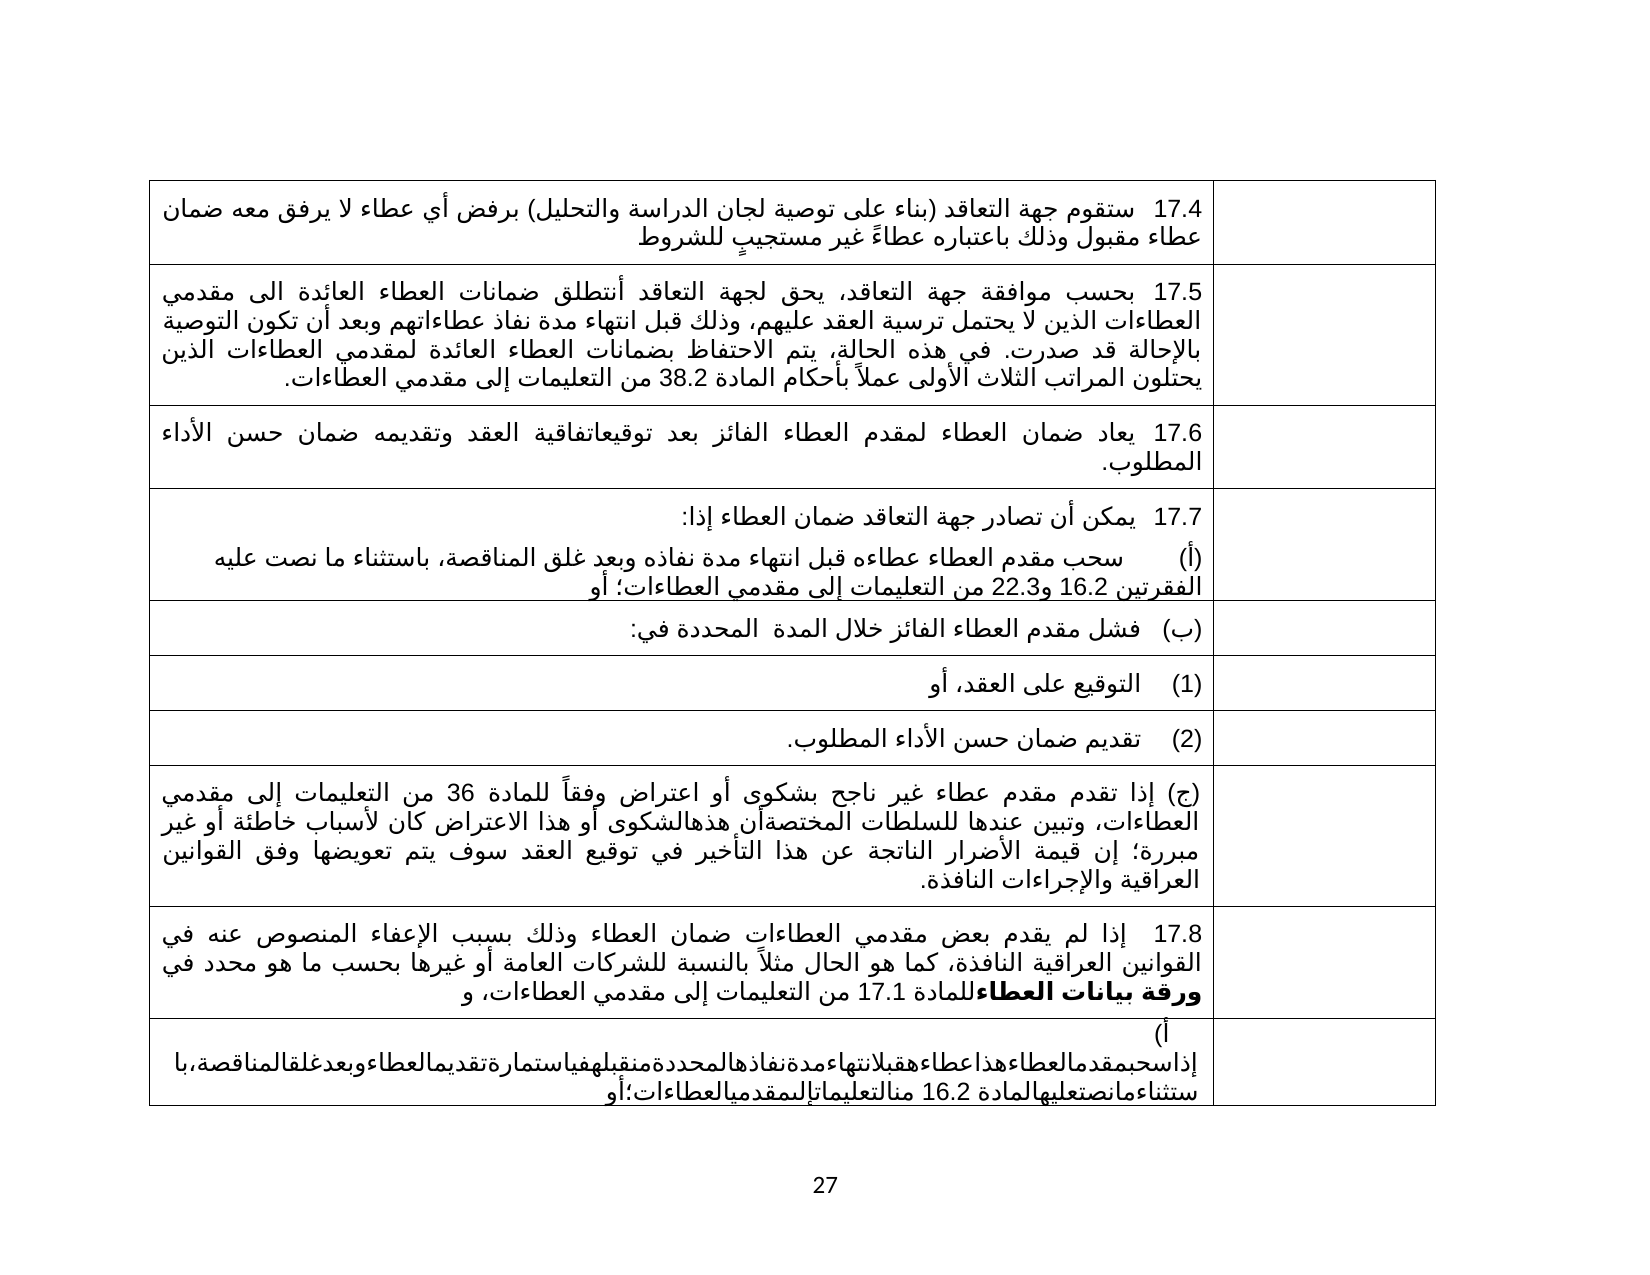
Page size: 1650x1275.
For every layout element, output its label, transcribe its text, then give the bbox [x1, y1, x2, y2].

table_cell [1214, 489, 1435, 600]
table_cell 17.7 يمكن أن تصادر جهة التعاقد ضمان العطاء إذا: (أ) سحب مقدم العطاء عطاءه قبل انتهاء مدة نفاذه وبعد غلق المناقصة، باستثناء ما نصت عليه الفقرتين 16.2 و22.3 من التعليمات إلى مقدمي العطاءات؛ أو [150, 489, 1213, 600]
table_cell (ج) إذا تقدم مقدم عطاء غير ناجح بشكوى أو اعتراض وفقاً للمادة 36 من التعليمات إلى مقدمي العطاءات، وتبين عندها للسلطات المختصةأن هذهالشكوى أو هذا الاعتراض كان لأسباب خاطئة أو غير مبررة؛ إن قيمة الأضرار الناتجة عن هذا التأخير في توقيع العقد سوف يتم تعويضها وفق القوانين العراقية والإجراءات النافذة. [150, 766, 1213, 906]
table_cell 17.8 إذا لم يقدم بعض مقدمي العطاءات ضمان العطاء وذلك بسبب الإعفاء المنصوص عنه في القوانين العراقية النافذة، كما هو الحال مثلاً بالنسبة للشركات العامة أو غيرها بحسب ما هو محدد في ورقة بيانات العطاءللمادة 17.1 من التعليمات إلى مقدمي العطاءات، و [150, 907, 1213, 1018]
table_cell [1214, 1019, 1435, 1105]
table_cell (2) تقديم ضمان حسن الأداء المطلوب. [150, 711, 1213, 765]
table_cell [1214, 601, 1435, 655]
table_cell 17.5 بحسب موافقة جهة التعاقد، يحق لجهة التعاقد أنتطلق ضمانات العطاء العائدة الى مقدمي العطاءات الذين لا يحتمل ترسية العقد عليهم، وذلك قبل انتهاء مدة نفاذ عطاءاتهم وبعد أن تكون التوصية بالإحالة قد صدرت. في هذه الحالة، يتم الاحتفاظ بضمانات العطاء العائدة لمقدمي العطاءات الذين يحتلون المراتب الثلاث الأولى عملاً بأحكام المادة 38.2 من التعليمات إلى مقدمي العطاءات. [150, 265, 1213, 404]
table_cell [1214, 766, 1435, 906]
table_cell [1214, 907, 1435, 1018]
table_cell [1214, 711, 1435, 765]
table_cell 17.4 ستقوم جهة التعاقد (بناء على توصية لجان الدراسة والتحليل) برفض أي عطاء لا يرفق معه ضمان عطاء مقبول وذلك باعتباره عطاءً غير مستجيبٍ للشروط [150, 181, 1213, 263]
table_cell (ب) فشل مقدم العطاء الفائز خلال المدة المحددة في: [150, 601, 1213, 655]
table_cell أ) إذاسحبمقدمالعطاءهذاعطاءهقبلانتهاءمدةنفاذهالمحددةمنقبلهفياستمارةتقديمالعطاءوبعدغلقالمناقصة،باستثناءمانصتعليهالمادة 16.2 منالتعليماتإلىمقدميالعطاءات؛أو [150, 1019, 1213, 1105]
table_cell (1) التوقيع على العقد، أو [150, 656, 1213, 710]
table_cell [1214, 265, 1435, 404]
table_cell [1214, 656, 1435, 710]
table_cell [1214, 181, 1435, 263]
table_cell 17.6 يعاد ضمان العطاء لمقدم العطاء الفائز بعد توقيعاتفاقية العقد وتقديمه ضمان حسن الأداء المطلوب. [150, 406, 1213, 488]
table_cell [1214, 406, 1435, 488]
